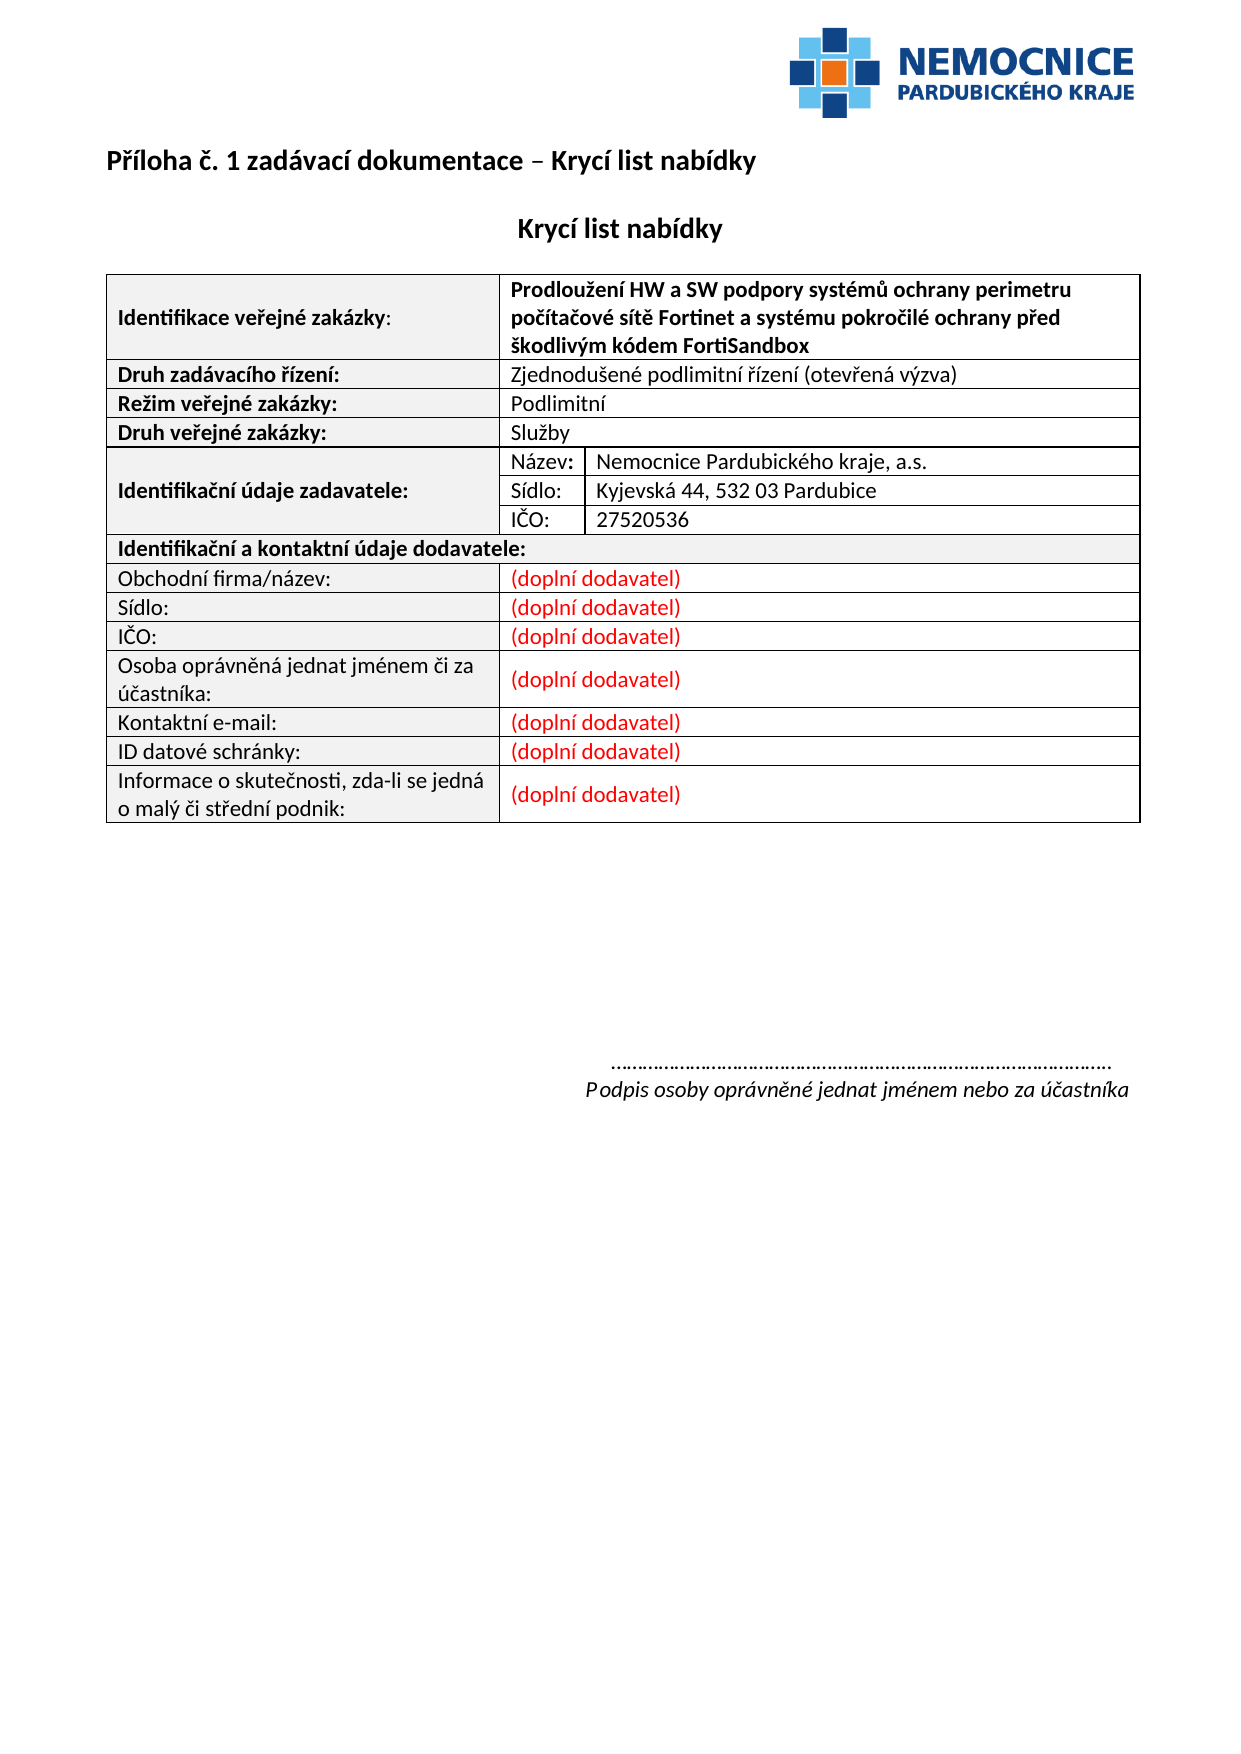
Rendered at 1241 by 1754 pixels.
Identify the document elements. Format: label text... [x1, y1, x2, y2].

table_cell (doplní dodavatel) [500, 737, 1139, 765]
text Krycí list nabídky [106, 210, 1134, 246]
table_cell IČO: [500, 506, 584, 533]
table_cell Identifikační údaje zadavatele: [107, 448, 499, 533]
table_cell (doplní dodavatel) [500, 622, 1139, 650]
table_header Identifikace veřejné zakázky: [107, 275, 499, 359]
table_cell (doplní dodavatel) [500, 593, 1139, 621]
table_cell Sídlo: [107, 593, 499, 621]
table_cell Kyjevská 44, 532 03 Pardubice [586, 476, 1139, 504]
table_cell (doplní dodavatel) [500, 651, 1139, 707]
table_cell Název: [500, 448, 584, 475]
text Podpis osoby oprávněné jednat jménem nebo za účastníka [106, 1075, 1134, 1103]
table_cell 27520536 [586, 506, 1139, 533]
table_cell Režim veřejné zakázky: [107, 389, 499, 417]
table_cell (doplní dodavatel) [500, 766, 1139, 822]
table_cell Sídlo: [500, 476, 584, 504]
table_cell Identifikační a kontaktní údaje dodavatele: [107, 535, 1139, 563]
table_cell IČO: [107, 622, 499, 650]
picture [788, 26, 1134, 119]
table_cell Služby [500, 418, 1139, 446]
table_cell Podlimitní [500, 389, 1139, 417]
table_cell Druh veřejné zakázky: [107, 418, 499, 446]
text ………………………………………………………………………………….. [106, 1047, 1134, 1075]
table_cell Obchodní firma/název: [107, 564, 499, 592]
table_cell (doplní dodavatel) [500, 708, 1139, 736]
table_cell ID datové schránky: [107, 737, 499, 765]
table_cell Informace o skutečnosti, zda-li se jedná o malý či střední podnik: [107, 766, 499, 822]
table_header Prodloužení HW a SW podpory systémů ochrany perimetru počítačové sítě Fortinet a systému pokročilé ochrany před škodlivým kódem FortiSandbox [500, 275, 1139, 359]
table_cell Nemocnice Pardubického kraje, a.s. [586, 448, 1139, 475]
table_cell Kontaktní e-mail: [107, 708, 499, 736]
table_cell Zjednodušené podlimitní řízení (otevřená výzva) [500, 360, 1139, 388]
table_cell Druh zadávacího řízení: [107, 360, 499, 388]
table_cell Osoba oprávněná jednat jménem či za účastníka: [107, 651, 499, 707]
table_cell (doplní dodavatel) [500, 564, 1139, 592]
text Příloha č. 1 zadávací dokumentace – Krycí list nabídky [106, 142, 1134, 177]
